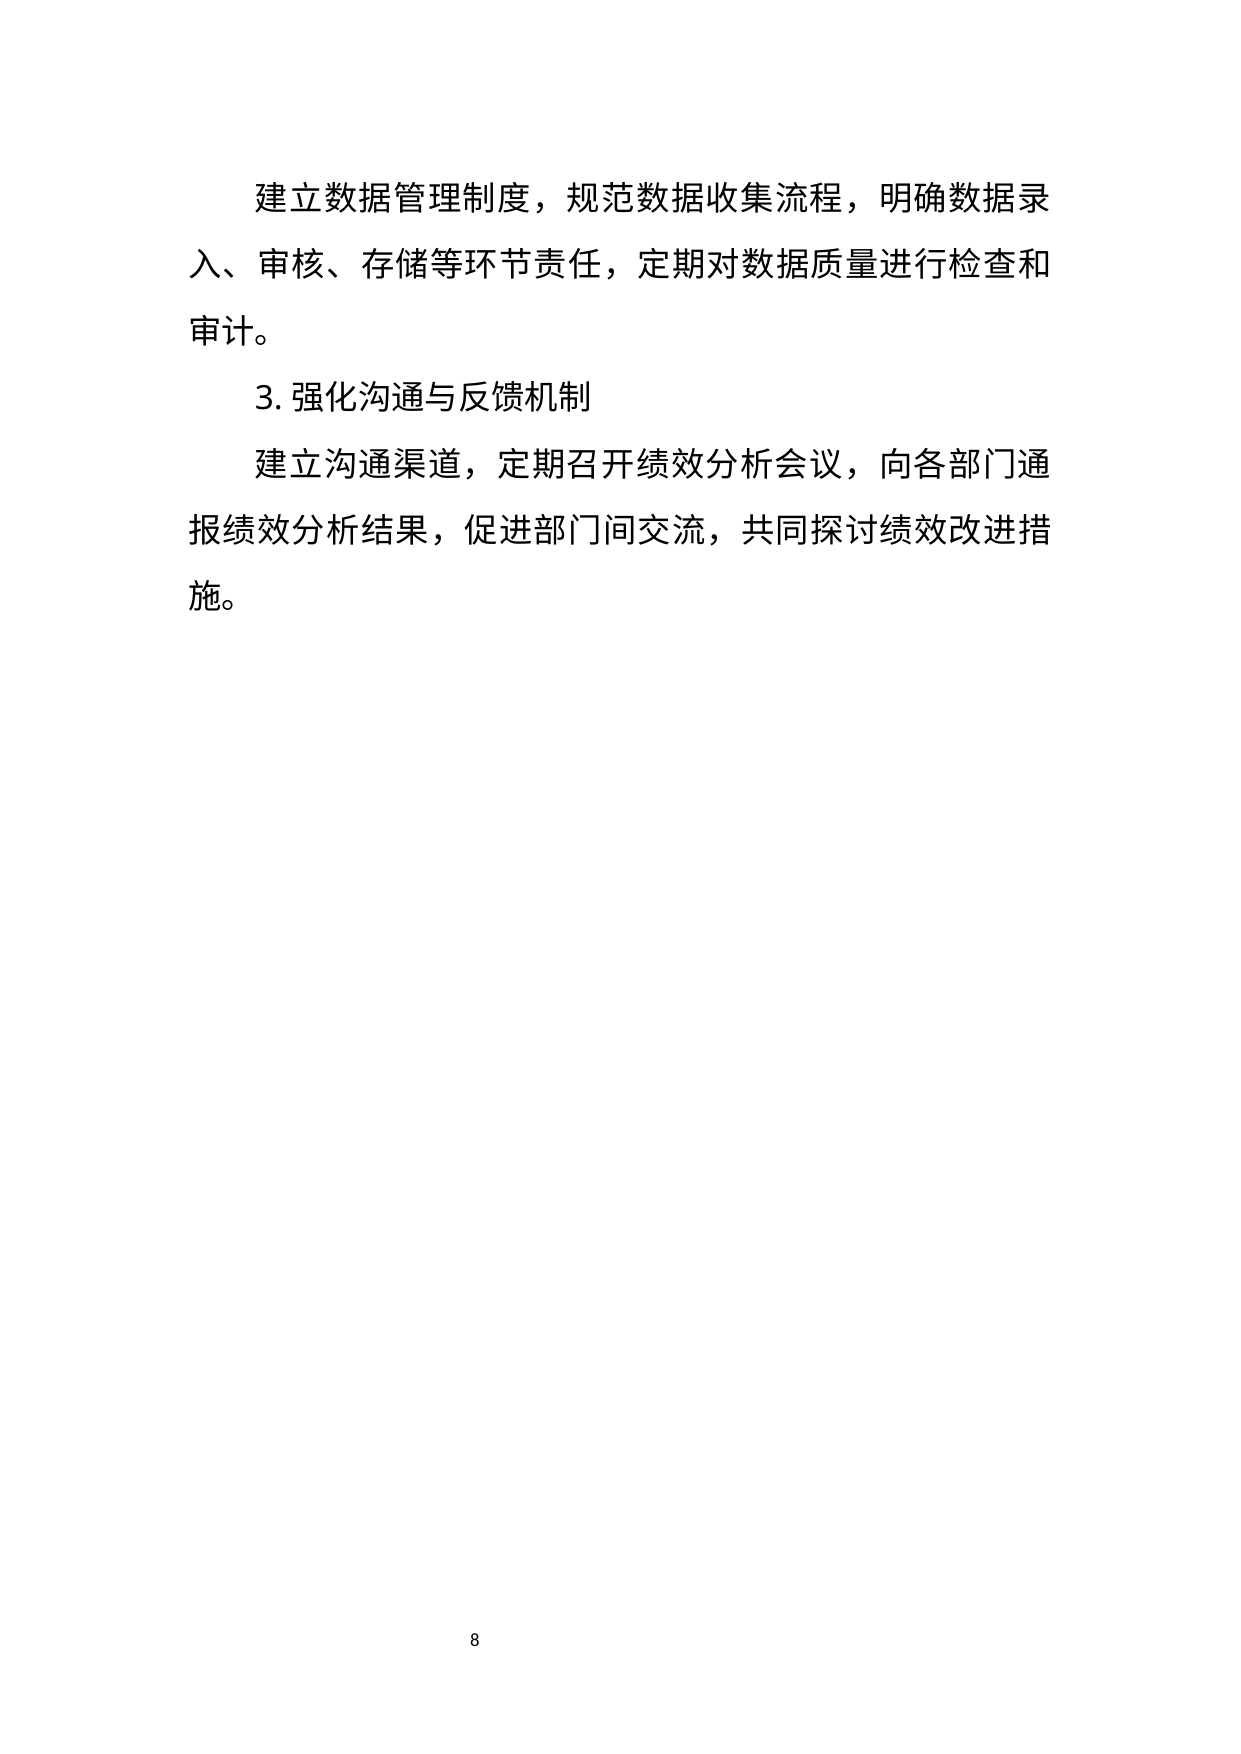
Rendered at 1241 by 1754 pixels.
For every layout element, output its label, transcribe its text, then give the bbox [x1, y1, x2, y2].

text 建立数据管理制度，规范数据收集流程，明确数据录入、审核、存储等环节责任，定期对数据质量进行检查和审计。 [188, 162, 1052, 362]
text 建立沟通渠道，定期召开绩效分析会议，向各部门通报绩效分析结果，促进部门间交流，共同探讨绩效改进措施。 [188, 428, 1052, 628]
text 3. 强化沟通与反馈机制 [188, 362, 1052, 428]
